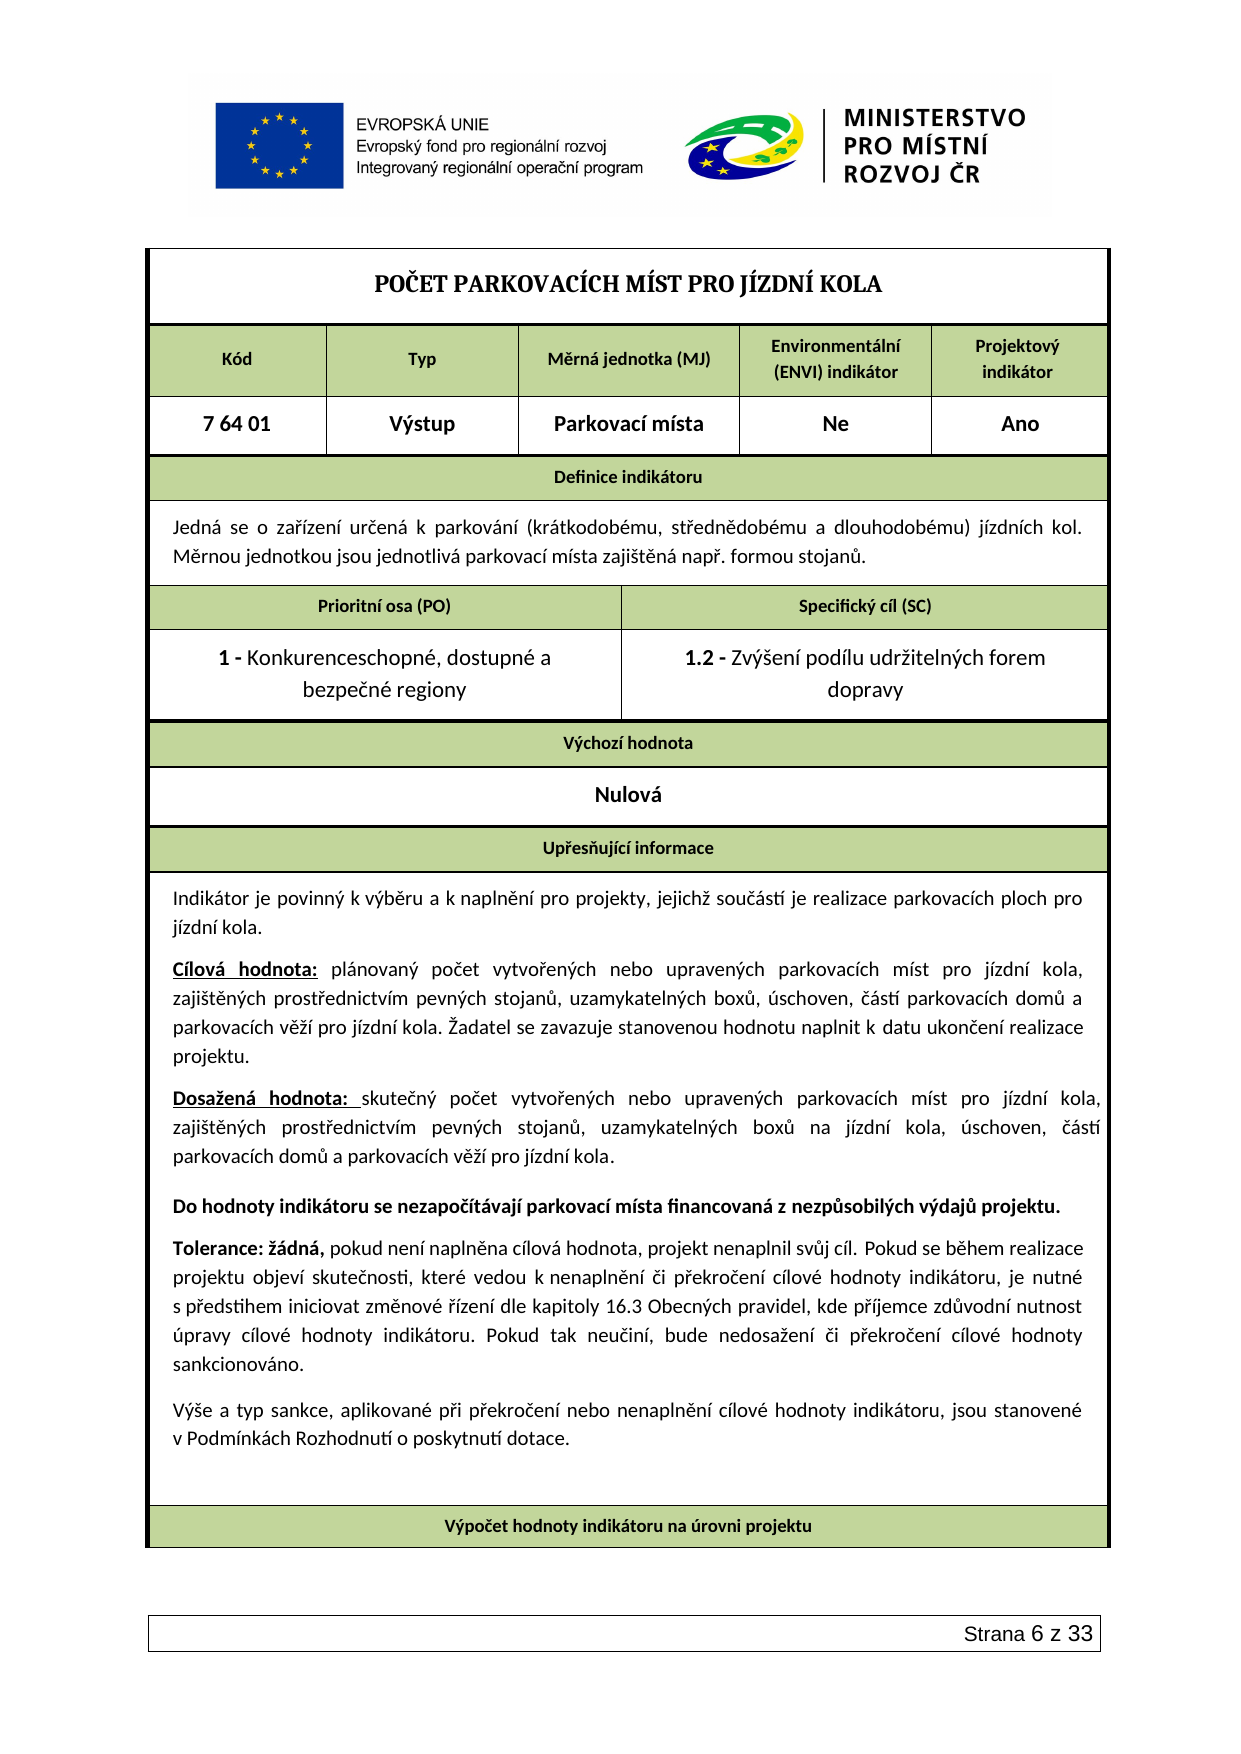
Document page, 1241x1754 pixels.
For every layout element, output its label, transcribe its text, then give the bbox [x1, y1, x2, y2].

table_cell Environmentální (ENVI) indikátor [740, 326, 931, 396]
table_cell Ne [740, 397, 931, 454]
table_cell 1.2 - Zvýšení podílu udržitelných forem dopravy [622, 630, 1107, 719]
table_cell Nulová [150, 768, 1107, 825]
table_cell 7 64 01 [150, 397, 326, 454]
table_cell Jedná se o zařízení určená k parkování (krátkodobému, střednědobému a dlouhodobému) jízdních kol. Měrnou jednotkou jsou jednotlivá parkovací místa zajištěná např. formou stojanů. [150, 501, 1107, 585]
table_cell Výpočet hodnoty indikátoru na úrovni projektu [150, 1506, 1107, 1547]
table_cell Indikátor je povinný k výběru a k naplnění pro projekty, jejichž součástí je realizace parkovacích ploch pro jízdní kola. Cílová hodnota: plánovaný počet vytvořených nebo upravených parkovacích míst pro jízdní kola, zajištěných prostřednictvím pevných stojanů, uzamykatelných boxů, úschoven, částí parkovacích domů a parkovacích věží pro jízdní kola. Žadatel se zavazuje stanovenou hodnotu naplnit k datu ukončení realizace projektu. Dosažená hodnota: skutečný počet vytvořených nebo upravených parkovacích míst pro jízdní kola, zajištěných prostřednictvím pevných stojanů, uzamykatelných boxů na jízdní kola, úschoven, částí parkovacích domů a parkovacích věží pro jízdní kola. Do hodnoty indikátoru se nezapočítávají parkovací místa financovaná z nezpůsobilých výdajů projektu. Tolerance: žádná, pokud není naplněna cílová hodnota, projekt nenaplnil svůj cíl. Pokud se během realizace projektu objeví skutečnosti, které vedou k nenaplnění či překročení cílové hodnoty indikátoru, je nutné s předstihem iniciovat změnové řízení dle kapitoly 16.3 Obecných pravidel, kde příjemce zdůvodní nutnost úpravy cílové hodnoty indikátoru. Pokud tak neučiní, bude nedosažení či překročení cílové hodnoty sankcionováno. Výše a typ sankce, aplikované při překročení nebo nenaplnění cílové hodnoty indikátoru, jsou stanovené v Podmínkách Rozhodnutí o poskytnutí dotace. [150, 873, 1107, 1504]
table_cell Parkovací místa [519, 397, 739, 454]
table_cell Měrná jednotka (MJ) [519, 326, 739, 396]
table_cell Prioritní osa (PO) [150, 586, 621, 629]
table_cell Specifický cíl (SC) [622, 586, 1107, 629]
table_cell Ano [932, 397, 1107, 454]
table_cell Projektový indikátor [932, 326, 1107, 396]
table_cell Kód [150, 326, 326, 396]
table_cell Definice indikátoru [150, 457, 1107, 500]
table_cell Počet parkovacích míst pro jízdní kola [150, 249, 1107, 323]
table_cell Výstup [327, 397, 518, 454]
picture [187, 73, 1053, 217]
table_cell Výchozí hodnota [150, 723, 1107, 766]
table_cell 1 - Konkurenceschopné, dostupné a bezpečné regiony [150, 630, 621, 719]
table_cell Upřesňující informace [150, 828, 1107, 871]
table_cell Typ [327, 326, 518, 396]
